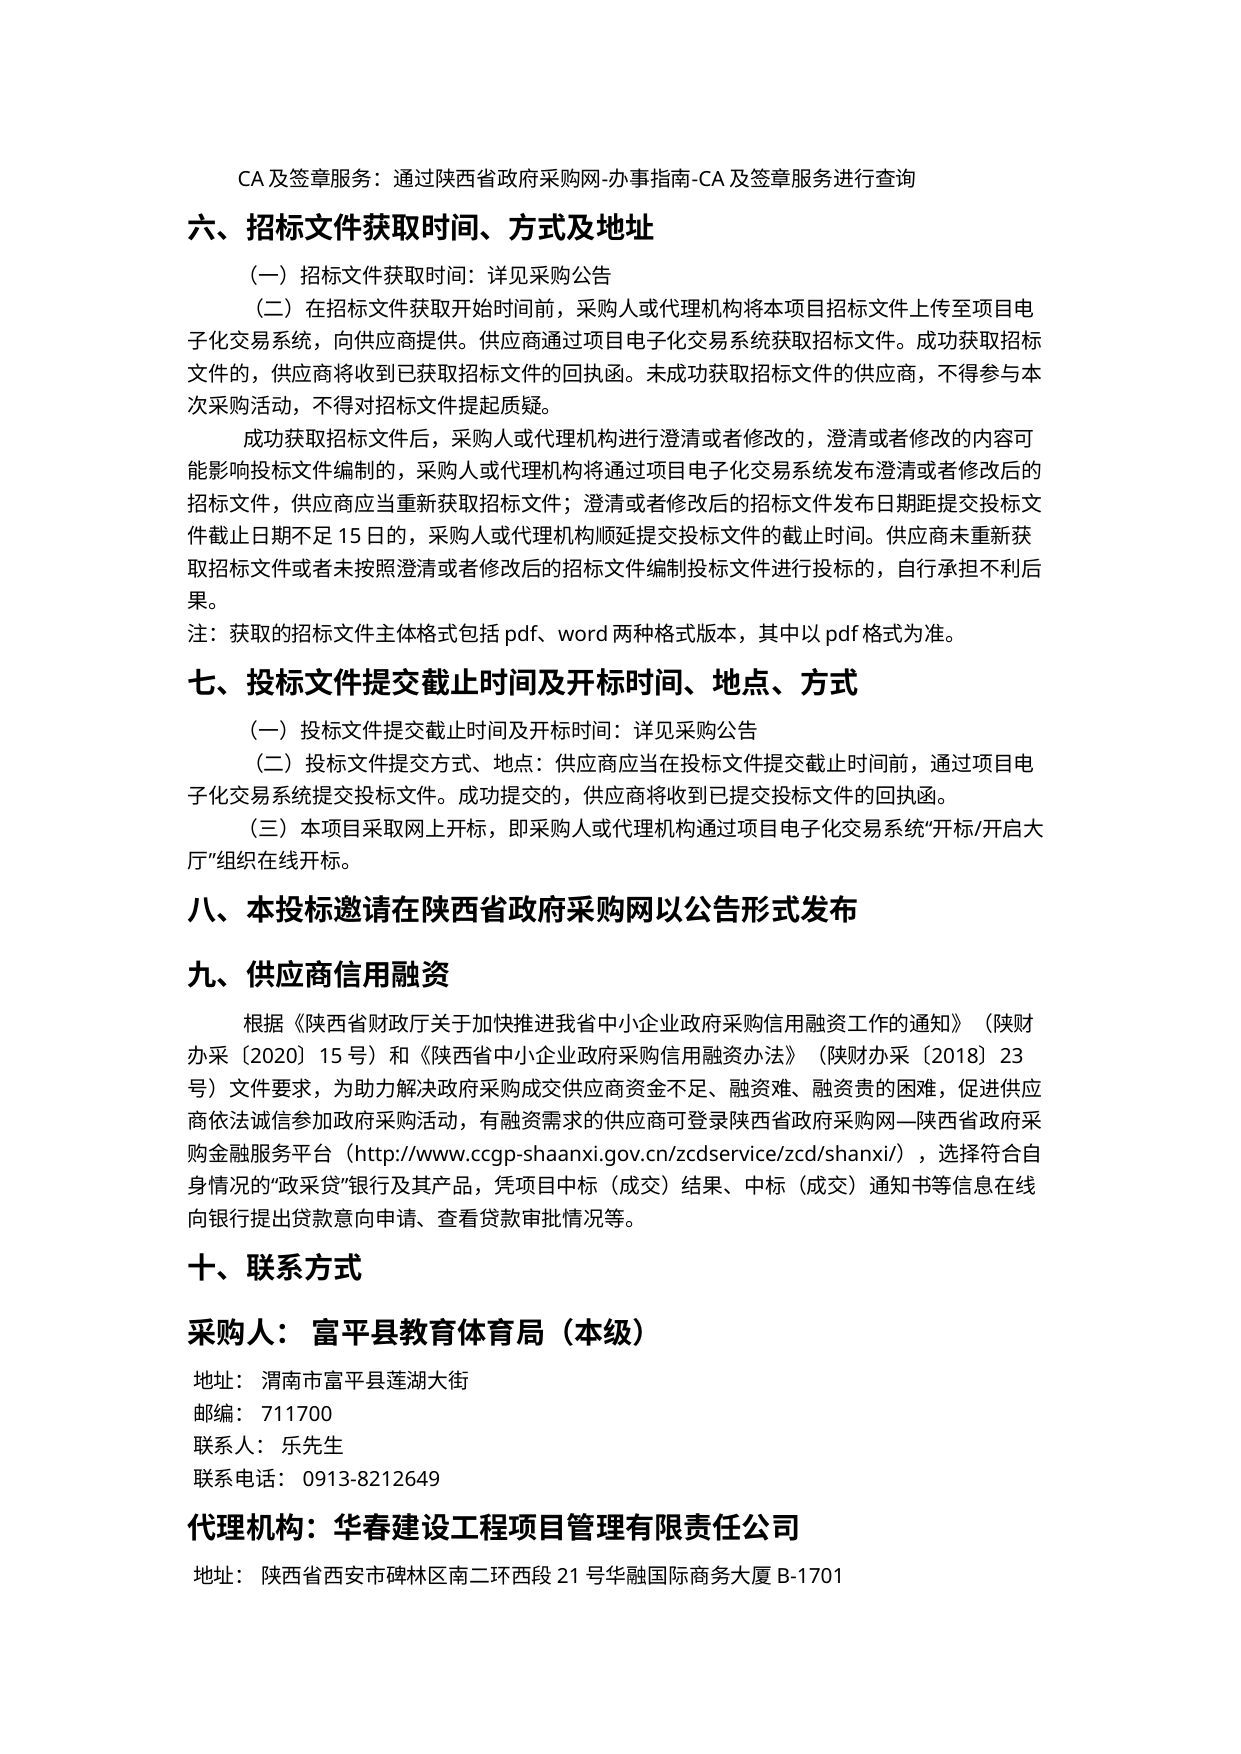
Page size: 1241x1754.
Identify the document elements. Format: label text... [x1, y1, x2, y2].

text 代理机构：华春建设工程项目管理有限责任公司 [187, 1494, 1053, 1559]
text 地址： 陕西省西安市碑林区南二环西段21号华融国际商务大厦B-1701 [187, 1559, 1053, 1592]
text （一）招标文件获取时间：详见采购公告 [187, 259, 1053, 292]
text 九、供应商信用融资 [187, 942, 1053, 1007]
text （二）在招标文件获取开始时间前，采购人或代理机构将本项目招标文件上传至项目电子化交易系统，向供应商提供。供应商通过项目电子化交易系统获取招标文件。成功获取招标文件的，供应商将收到已获取招标文件的回执函。未成功获取招标文件的供应商，不得参与本次采购活动，不得对招标文件提起质疑。 [187, 292, 1053, 422]
text （二）投标文件提交方式、地点：供应商应当在投标文件提交截止时间前，通过项目电子化交易系统提交投标文件。成功提交的，供应商将收到已提交投标文件的回执函。 [187, 747, 1053, 812]
text 地址： 渭南市富平县莲湖大街 [187, 1364, 1053, 1397]
text 六、招标文件获取时间、方式及地址 [187, 194, 1053, 259]
text 邮编： 711700 [187, 1397, 1053, 1429]
text 成功获取招标文件后，采购人或代理机构进行澄清或者修改的，澄清或者修改的内容可能影响投标文件编制的，采购人或代理机构将通过项目电子化交易系统发布澄清或者修改后的招标文件，供应商应当重新获取招标文件；澄清或者修改后的招标文件发布日期距提交投标文件截止日期不足15日的，采购人或代理机构顺延提交投标文件的截止时间。供应商未重新获取招标文件或者未按照澄清或者修改后的招标文件编制投标文件进行投标的，自行承担不利后果。 [187, 422, 1053, 617]
text 联系电话： 0913-8212649 [187, 1462, 1053, 1494]
text 八、本投标邀请在陕西省政府采购网以公告形式发布 [187, 877, 1053, 942]
text （三）本项目采取网上开标，即采购人或代理机构通过项目电子化交易系统“开标/开启大厅”组织在线开标。 [187, 812, 1053, 877]
text 注：获取的招标文件主体格式包括pdf、word两种格式版本，其中以pdf格式为准。 [187, 617, 1053, 649]
text 采购人： 富平县教育体育局（本级） [187, 1299, 1053, 1364]
text 十、联系方式 [187, 1234, 1053, 1299]
text 七、投标文件提交截止时间及开标时间、地点、方式 [187, 649, 1053, 714]
text 联系人： 乐先生 [187, 1429, 1053, 1462]
text 根据《陕西省财政厅关于加快推进我省中小企业政府采购信用融资工作的通知》（陕财办采〔2020〕15 号）和《陕西省中小企业政府采购信用融资办法》（陕财办采〔2018〕23 号）文件要求，为助力解决政府采购成交供应商资金不足、融资难、融资贵的困难，促进供应商依法诚信参加政府采购活动，有融资需求的供应商可登录陕西省政府采购网—陕西省政府采购金融服务平台（http://www.ccgp-shaanxi.gov.cn/zcdservice/zcd/shanxi/），选择符合自身情况的“政采贷”银行及其产品，凭项目中标（成交）结果、中标（成交）通知书等信息在线向银行提出贷款意向申请、查看贷款审批情况等。 [187, 1007, 1053, 1234]
text （一）投标文件提交截止时间及开标时间：详见采购公告 [187, 714, 1053, 747]
text CA及签章服务：通过陕西省政府采购网-办事指南-CA及签章服务进行查询 [187, 162, 1053, 194]
